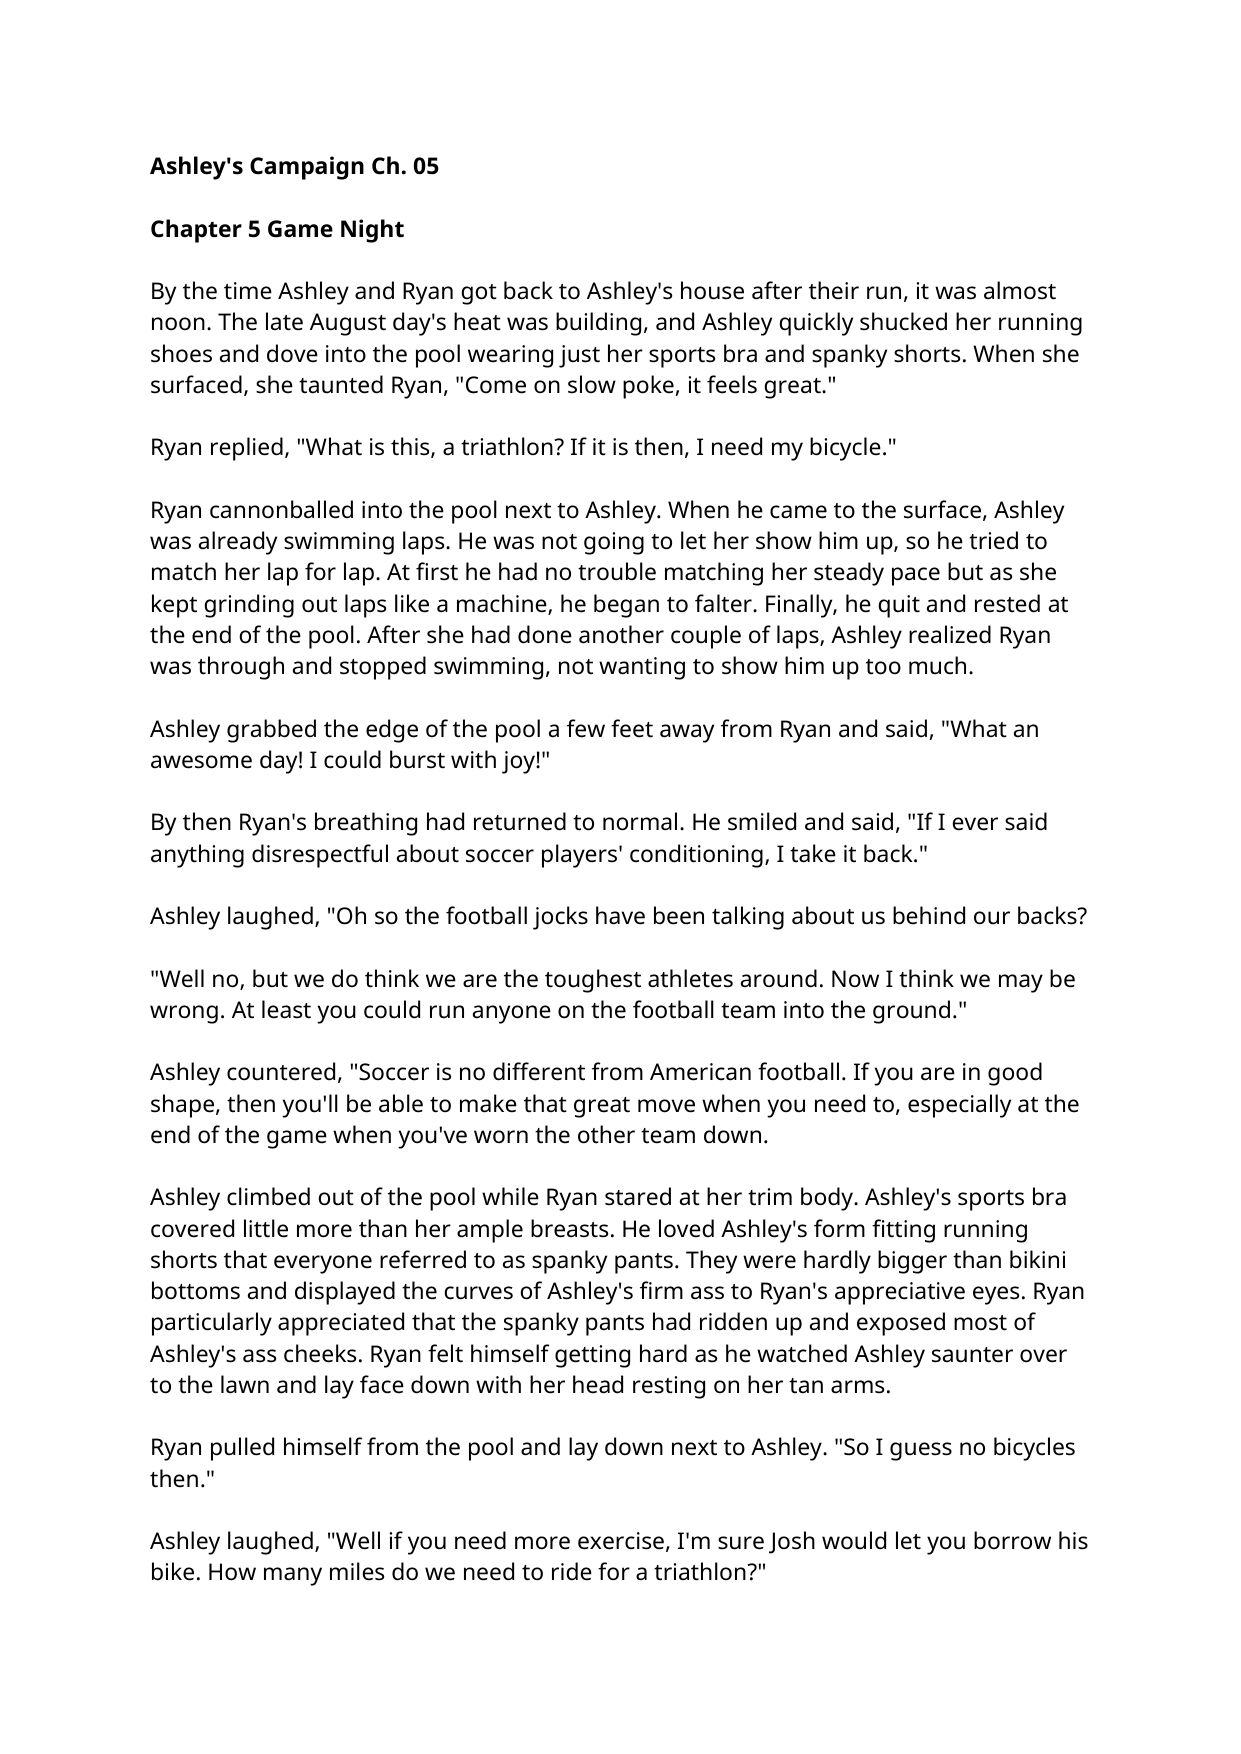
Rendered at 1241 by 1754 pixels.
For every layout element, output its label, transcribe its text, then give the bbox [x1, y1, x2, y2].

text Ashley's Campaign Ch. 05 [150, 150, 1090, 181]
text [150, 212, 1090, 1587]
